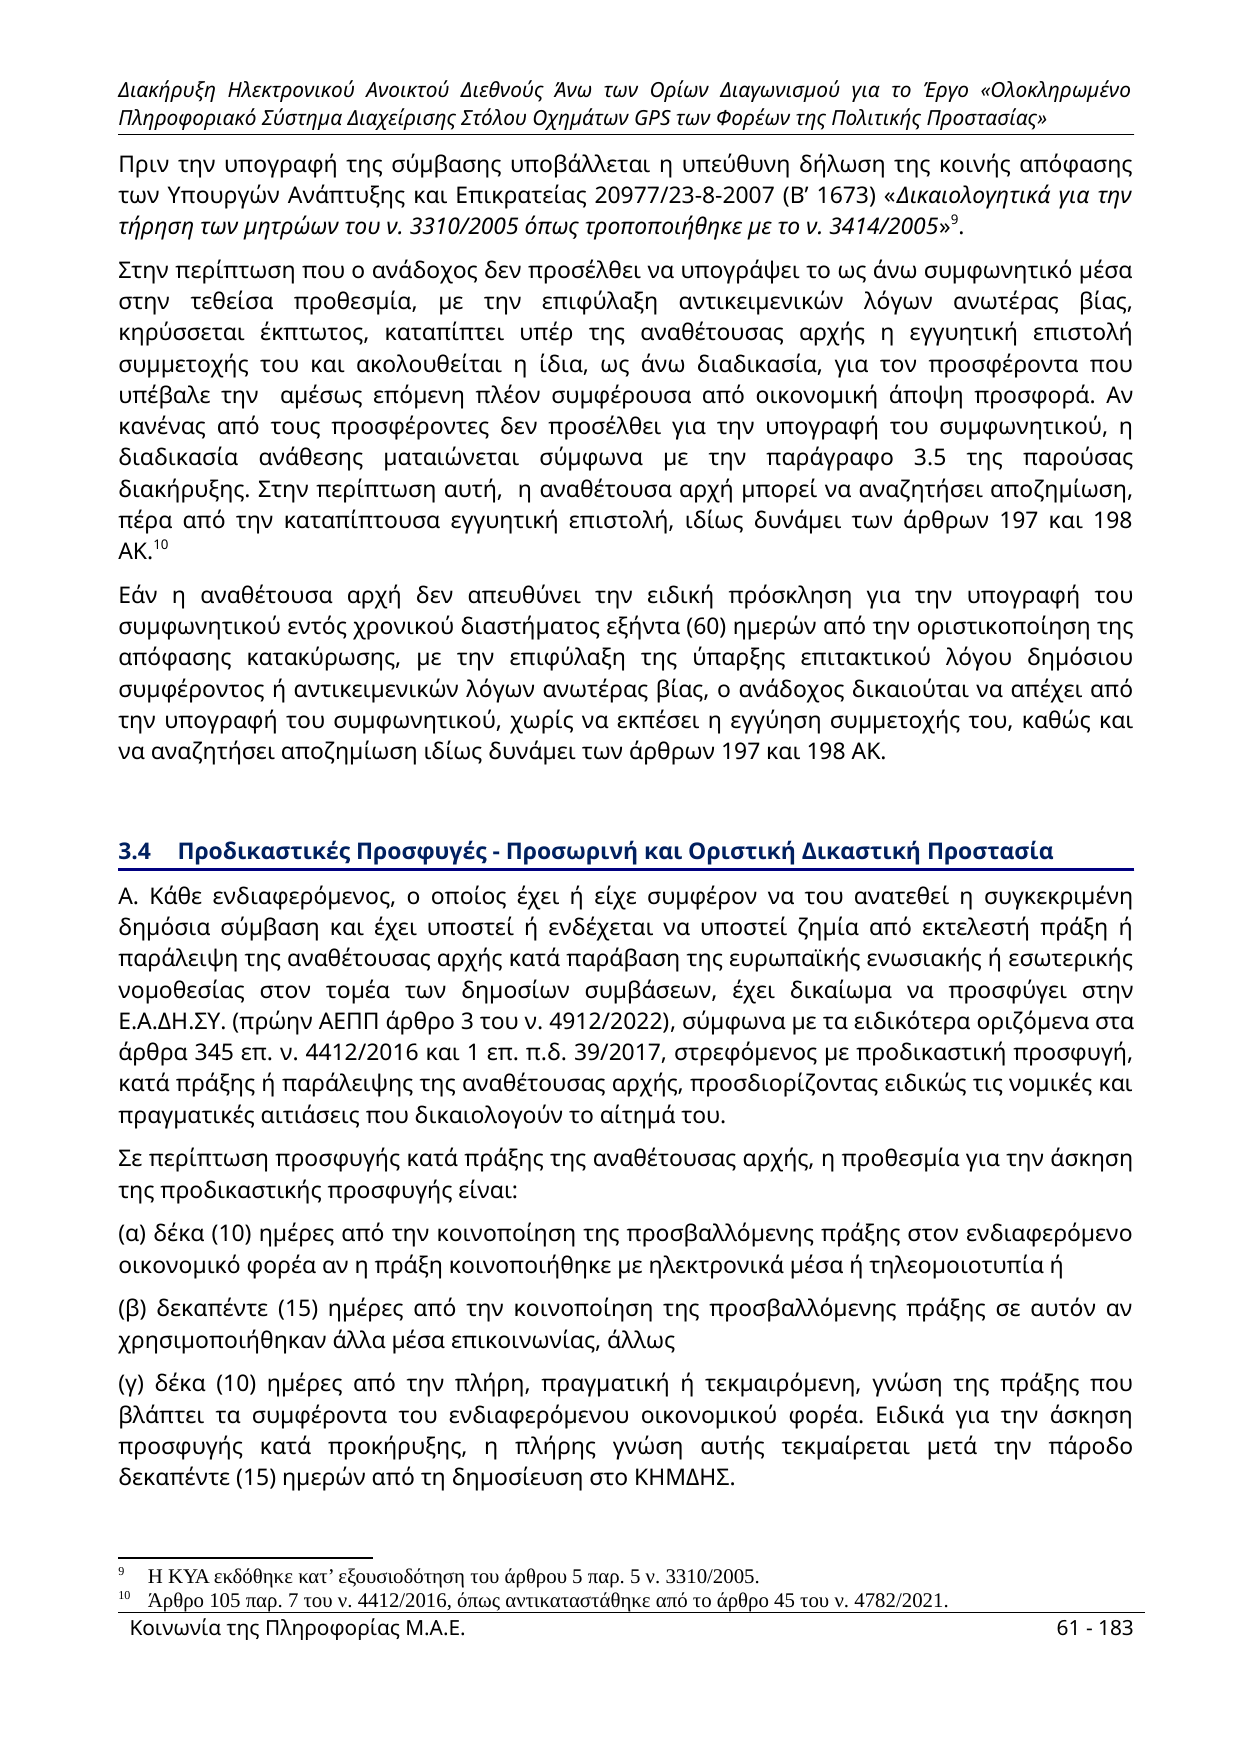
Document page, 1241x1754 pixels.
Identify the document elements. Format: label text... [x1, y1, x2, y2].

text Στην περίπτωση που ο ανάδοχος δεν προσέλθει να υπογράψει το ως άνω συμφωνητικό μέσα στην τεθείσα προθεσμία, με την επιφύλαξη αντικειμενικών λόγων ανωτέρας βίας, κηρύσσεται έκπτωτος, καταπίπτει υπέρ της αναθέτουσας αρχής η εγγυητική επιστολή συμμετοχής του και ακολουθείται η ίδια, ως άνω διαδικασία, για τον προσφέροντα που υπέβαλε την αμέσως επόμενη πλέον συμφέρουσα από οικονομική άποψη προσφορά. Αν κανένας από τους προσφέροντες δεν προσέλθει για την υπογραφή του συμφωνητικού, η διαδικασία ανάθεσης ματαιώνεται σύμφωνα με την παράγραφο 3.5 της παρούσας διακήρυξης. Στην περίπτωση αυτή, η αναθέτουσα αρχή μπορεί να αναζητήσει αποζημίωση, πέρα από την καταπίπτουσα εγγυητική επιστολή, ιδίως δυνάμει των άρθρων 197 και 198 ΑΚ. [118, 254, 1134, 566]
text Α. Κάθε ενδιαφερόμενος, ο οποίος έχει ή είχε συμφέρον να του ανατεθεί η συγκεκριμένη δημόσια σύμβαση και έχει υποστεί ή ενδέχεται να υποστεί ζημία από εκτελεστή πράξη ή παράλειψη της αναθέτουσας αρχής κατά παράβαση της ευρωπαϊκής ενωσιακής ή εσωτερικής νομοθεσίας στον τομέα των δημοσίων συμβάσεων, έχει δικαίωμα να προσφύγει στην Ε.Α.ΔΗ.ΣΥ. (πρώην ΑΕΠΠ άρθρο 3 του ν. 4912/2022), σύμφωνα με τα ειδικότερα οριζόμενα στα άρθρα 345 επ. ν. 4412/2016 και 1 επ. π.δ. 39/2017, στρεφόμενος με προδικαστική προσφυγή, κατά πράξης ή παράλειψης της αναθέτουσας αρχής, προσδιορίζοντας ειδικώς τις νομικές και πραγματικές αιτιάσεις που δικαιολογούν το αίτημά του. [118, 880, 1134, 1130]
subtitle Προδικαστικές Προσφυγές - Προσωρινή και Οριστική Δικαστική Προστασία [118, 835, 1134, 868]
text Σε περίπτωση προσφυγής κατά πράξης της αναθέτουσας αρχής, η προθεσμία για την άσκηση της προδικαστικής προσφυγής είναι: [118, 1142, 1134, 1205]
text (γ) δέκα (10) ημέρες από την πλήρη, πραγματική ή τεκμαιρόμενη, γνώση της πράξης που βλάπτει τα συμφέροντα του ενδιαφερόμενου οικονομικού φορέα. Ειδικά για την άσκηση προσφυγής κατά προκήρυξης, η πλήρης γνώση αυτής τεκμαίρεται μετά την πάροδο δεκαπέντε (15) ημερών από τη δημοσίευση στο ΚΗΜΔΗΣ. [118, 1367, 1134, 1492]
text Εάν η αναθέτουσα αρχή δεν απευθύνει την ειδική πρόσκληση για την υπογραφή του συμφωνητικού εντός χρονικού διαστήματος εξήντα (60) ημερών από την οριστικοποίηση της απόφασης κατακύρωσης, με την επιφύλαξη της ύπαρξης επιτακτικού λόγου δημόσιου συμφέροντος ή αντικειμενικών λόγων ανωτέρας βίας, ο ανάδοχος δικαιούται να απέχει από την υπογραφή του συμφωνητικού, χωρίς να εκπέσει η εγγύηση συμμετοχής του, καθώς και να αναζητήσει αποζημίωση ιδίως δυνάμει των άρθρων 197 και 198 ΑΚ. [118, 579, 1134, 766]
text Πριν την υπογραφή της σύμβασης υποβάλλεται η υπεύθυνη δήλωση της κοινής απόφασης των Υπουργών Ανάπτυξης και Επικρατείας 20977/23-8-2007 (Β’ 1673) «Δικαιολογητικά για την τήρηση των μητρώων του ν. 3310/2005 όπως τροποποιήθηκε με το ν. 3414/2005». [118, 147, 1134, 241]
text (α) δέκα (10) ημέρες από την κοινοποίηση της προσβαλλόμενης πράξης στον ενδιαφερόμενο οικονομικό φορέα αν η πράξη κοινοποιήθηκε με ηλεκτρονικά μέσα ή τηλεομοιοτυπία ή [118, 1217, 1134, 1280]
text (β) δεκαπέντε (15) ημέρες από την κοινοποίηση της προσβαλλόμενης πράξης σε αυτόν αν χρησιμοποιήθηκαν άλλα μέσα επικοινωνίας, άλλως [118, 1292, 1134, 1355]
